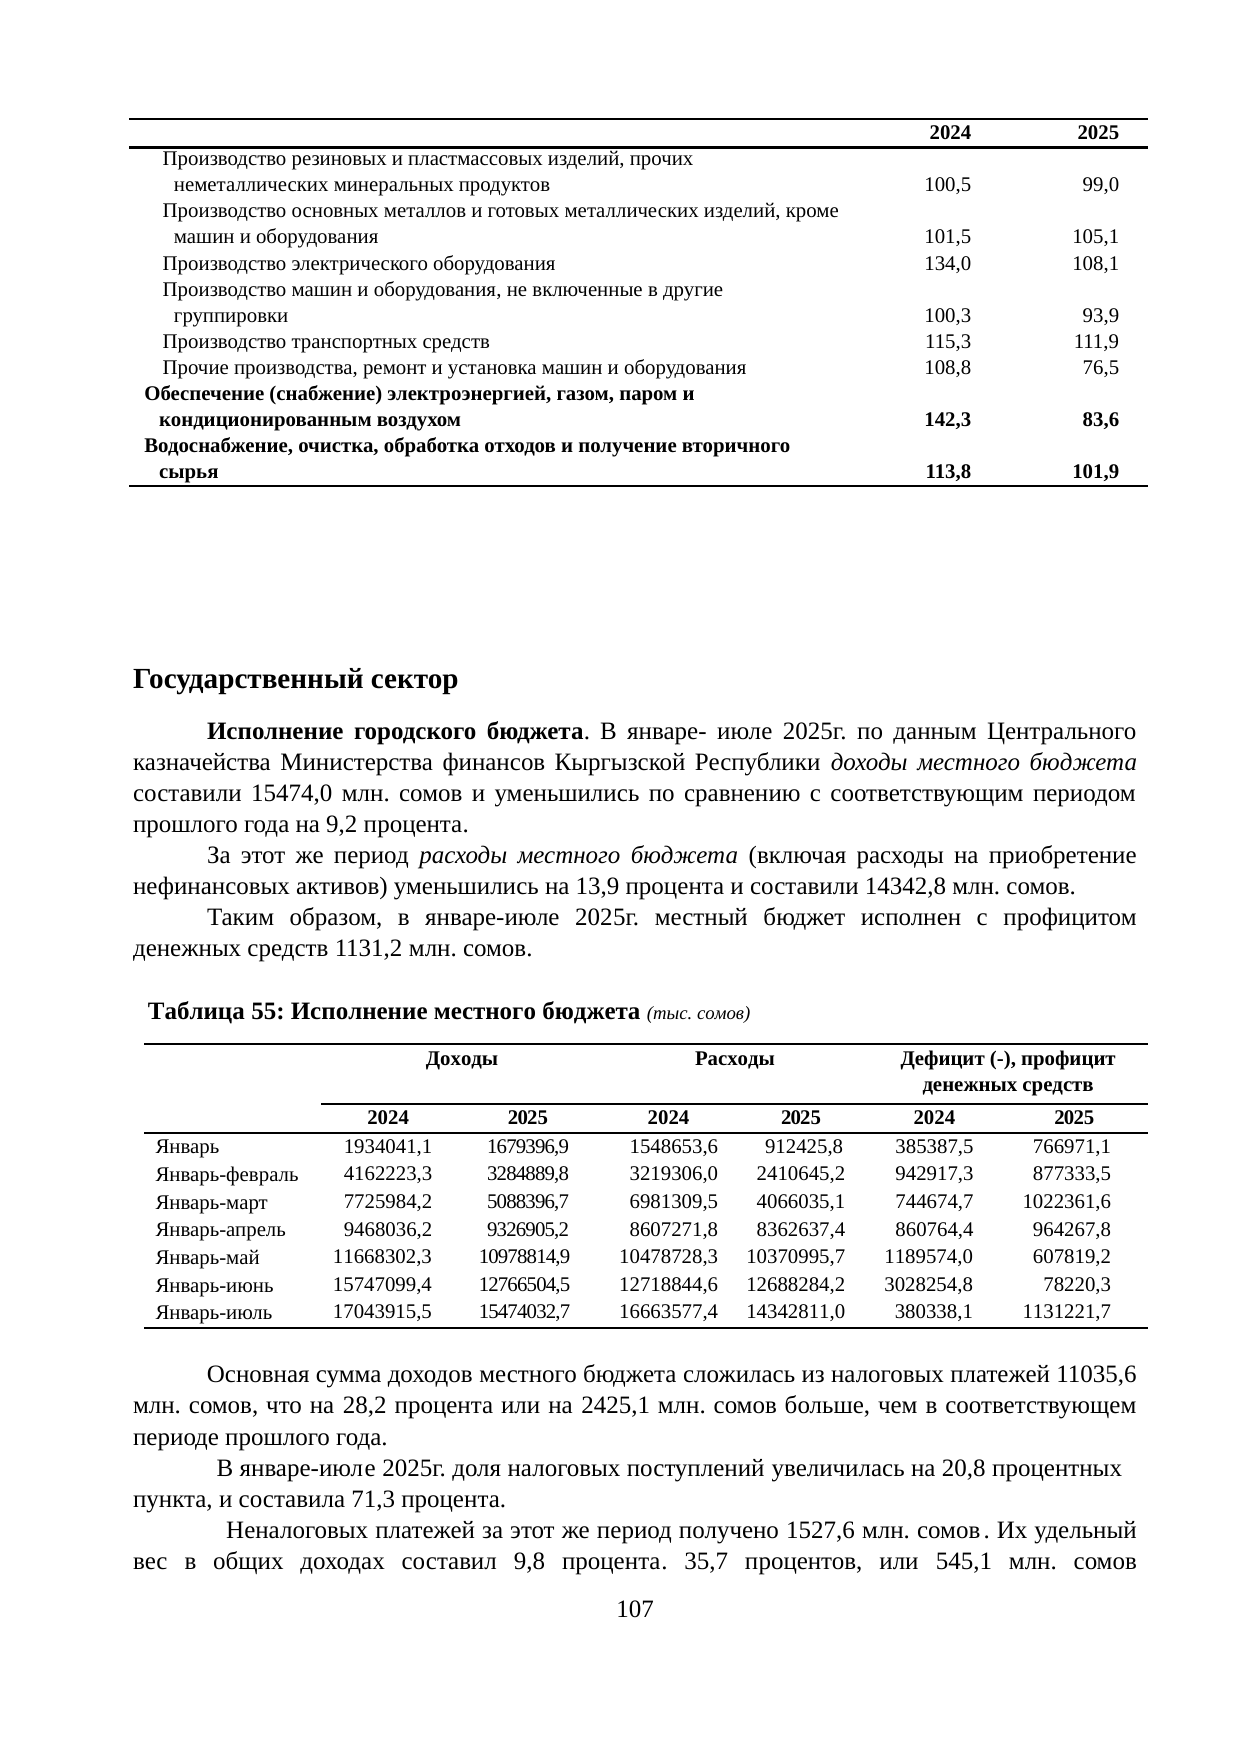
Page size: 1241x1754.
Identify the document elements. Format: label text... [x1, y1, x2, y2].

text Исполнение городского бюджета. В январе- июле 2025г. по данным Центрального казначейства Министерства финансов Кыргызской Республики доходы местного бюджета составили 15474,0 млн. сомов и уменьшились по сравнению с соответствующим периодом прошлого года на 9,2 процента. [133, 716, 1137, 838]
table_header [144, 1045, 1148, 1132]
text За этот же период расходы местного бюджета (включая расходы на приобретение нефинансовых активов) уменьшились на 13,9 процента и составили 14342,8 млн. сомов. [133, 840, 1137, 900]
text Таблица 55: Исполнение местного бюджета (тыс. сомов) [148, 996, 1137, 1025]
text Основная сумма доходов местного бюджета сложилась из налоговых платежей 11035,6 млн. сомов, что на 28,2 процента или на 2425,1 млн. сомов больше, чем в соответствующем периоде прошлого года. [133, 1359, 1137, 1450]
subtitle Государственный сектор [133, 661, 1137, 695]
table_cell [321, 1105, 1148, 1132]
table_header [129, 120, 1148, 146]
text В январе-июле 2025г. доля налоговых поступлений увеличилась на 20,8 процентных пункта, и составила 71,3 процента. [133, 1453, 1122, 1512]
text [133, 1515, 1137, 1574]
text Таким образом, в январе-июле 2025г. местный бюджет исполнен с профицитом денежных средств 1131,2 млн. сомов. [133, 902, 1137, 962]
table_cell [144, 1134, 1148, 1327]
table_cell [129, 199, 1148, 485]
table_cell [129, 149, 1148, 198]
